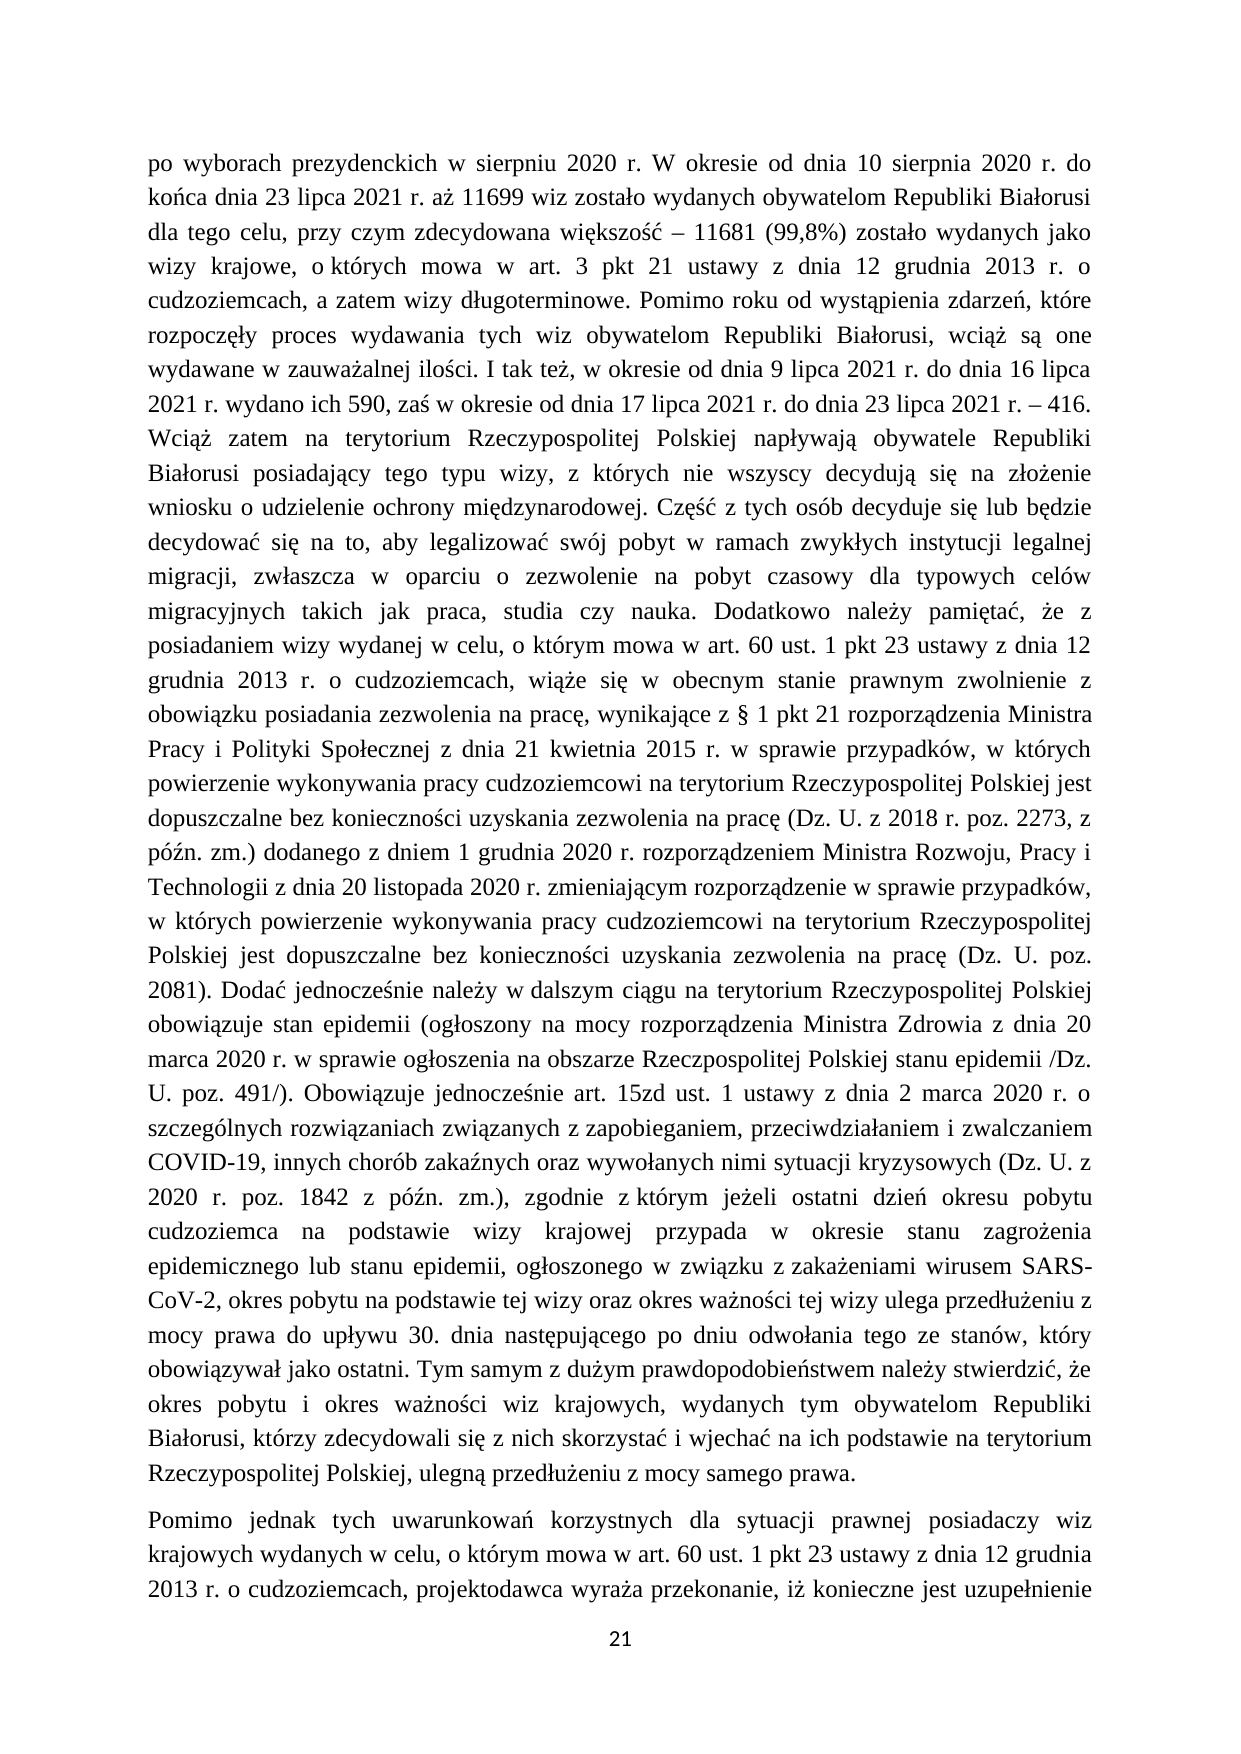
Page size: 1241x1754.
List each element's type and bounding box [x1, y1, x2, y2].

text [148, 1505, 1093, 1602]
text [148, 148, 1093, 1487]
